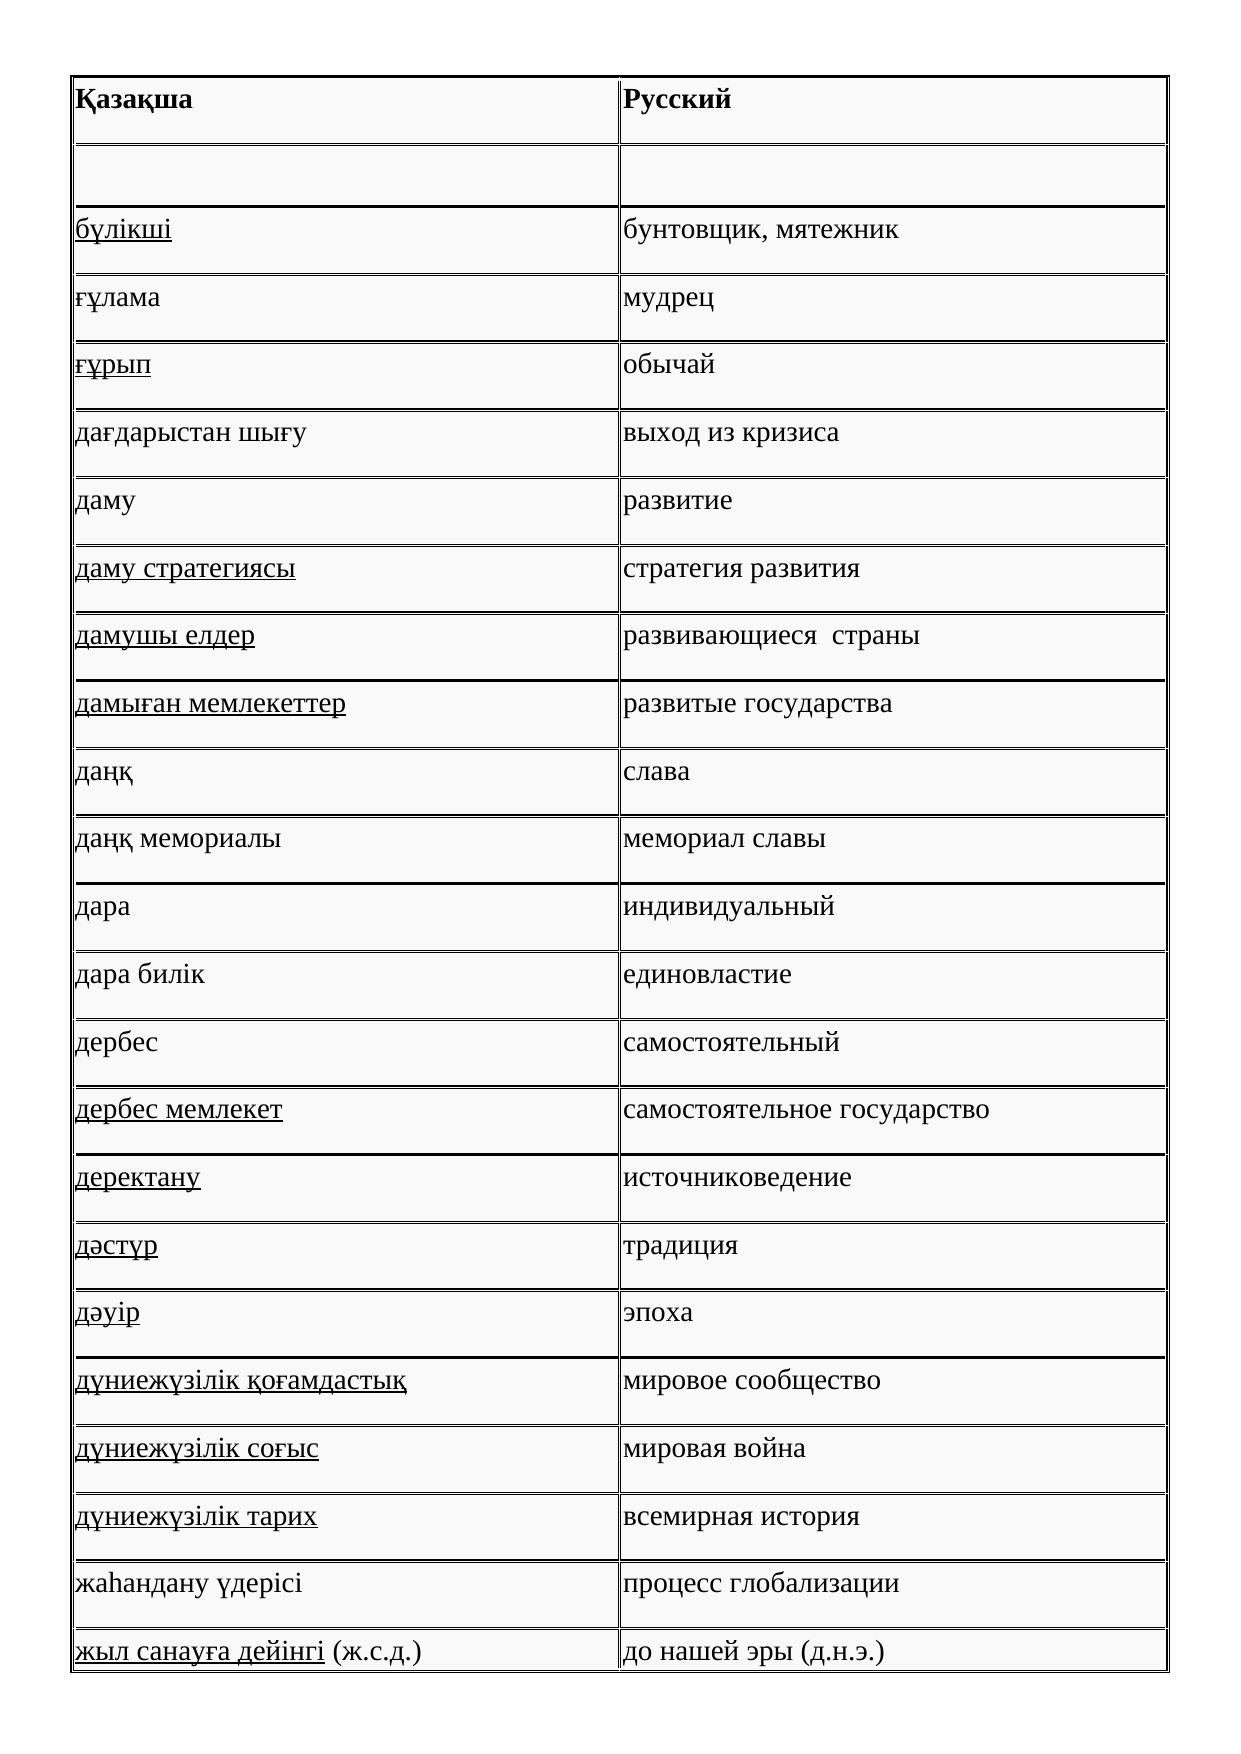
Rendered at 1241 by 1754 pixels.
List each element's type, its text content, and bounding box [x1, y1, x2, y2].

table_cell дүниежүзілік соғыс [72, 1424, 620, 1491]
table_cell развитые государства [621, 679, 1166, 747]
table_cell ғұрып [74, 340, 618, 408]
table_cell дүниежүзілік тарих [74, 1491, 618, 1559]
table_cell дербес мемлекет [74, 1085, 618, 1153]
table_header Қазақша [74, 78, 620, 143]
table_cell единовластие [620, 950, 1168, 1017]
table_cell стратегия развития [621, 544, 1167, 611]
table_cell мировая война [620, 1424, 1168, 1491]
table_cell дамыған мемлекеттер [74, 679, 618, 747]
table_cell волость, волостной [620, 143, 1168, 205]
table_cell бүлікші [74, 205, 618, 273]
table_cell развивающиеся страны [621, 611, 1167, 679]
table_cell дәуір [74, 1288, 618, 1356]
table_cell до нашей эры (д.н.э.) [620, 1627, 1168, 1670]
table_cell жыл санауға дейінгі (ж.с.д.) [72, 1627, 620, 1670]
table_cell мемориал славы [621, 814, 1167, 882]
table_cell самостоятельное государство [621, 1085, 1167, 1153]
table_cell дәстүр [72, 1221, 620, 1288]
table_cell дара [74, 882, 618, 950]
table_cell дағдарыстан шығу [74, 408, 618, 476]
table_cell источниковедение [621, 1153, 1168, 1221]
table_cell жаһандану үдерісі [74, 1559, 618, 1627]
table_cell дара билік [72, 950, 620, 1017]
table_cell дүниежүзілік қоғамдастық [74, 1356, 618, 1424]
table_cell развитие [620, 476, 1168, 543]
table_cell дамушы елдер [74, 611, 618, 679]
table_cell мировое сообщество [621, 1356, 1166, 1424]
table_cell дербес [74, 1018, 618, 1085]
table_cell эпоха [621, 1288, 1167, 1356]
table_cell даңқ [72, 747, 620, 814]
table_cell даму [72, 476, 620, 543]
table_cell бунтовщик, мятежник [621, 205, 1166, 273]
table_cell болыс [72, 143, 620, 205]
table_cell слава [620, 747, 1168, 814]
table_cell традиция [620, 1221, 1168, 1288]
table_cell мудрец [620, 273, 1168, 340]
table_cell самостоятельный [621, 1018, 1167, 1085]
table_cell индивидуальный [621, 882, 1166, 950]
table_cell процесс глобализации [621, 1559, 1167, 1627]
table_cell ғұлама [72, 273, 620, 340]
table_cell всемирная история [621, 1491, 1167, 1559]
table_cell обычай [621, 340, 1167, 408]
table_header Русский [620, 78, 1166, 143]
table_cell выход из кризиса [621, 408, 1167, 476]
table_cell даңқ мемориалы [74, 814, 618, 882]
table_cell даму стратегиясы [74, 544, 618, 611]
table_cell деректану [72, 1153, 618, 1221]
